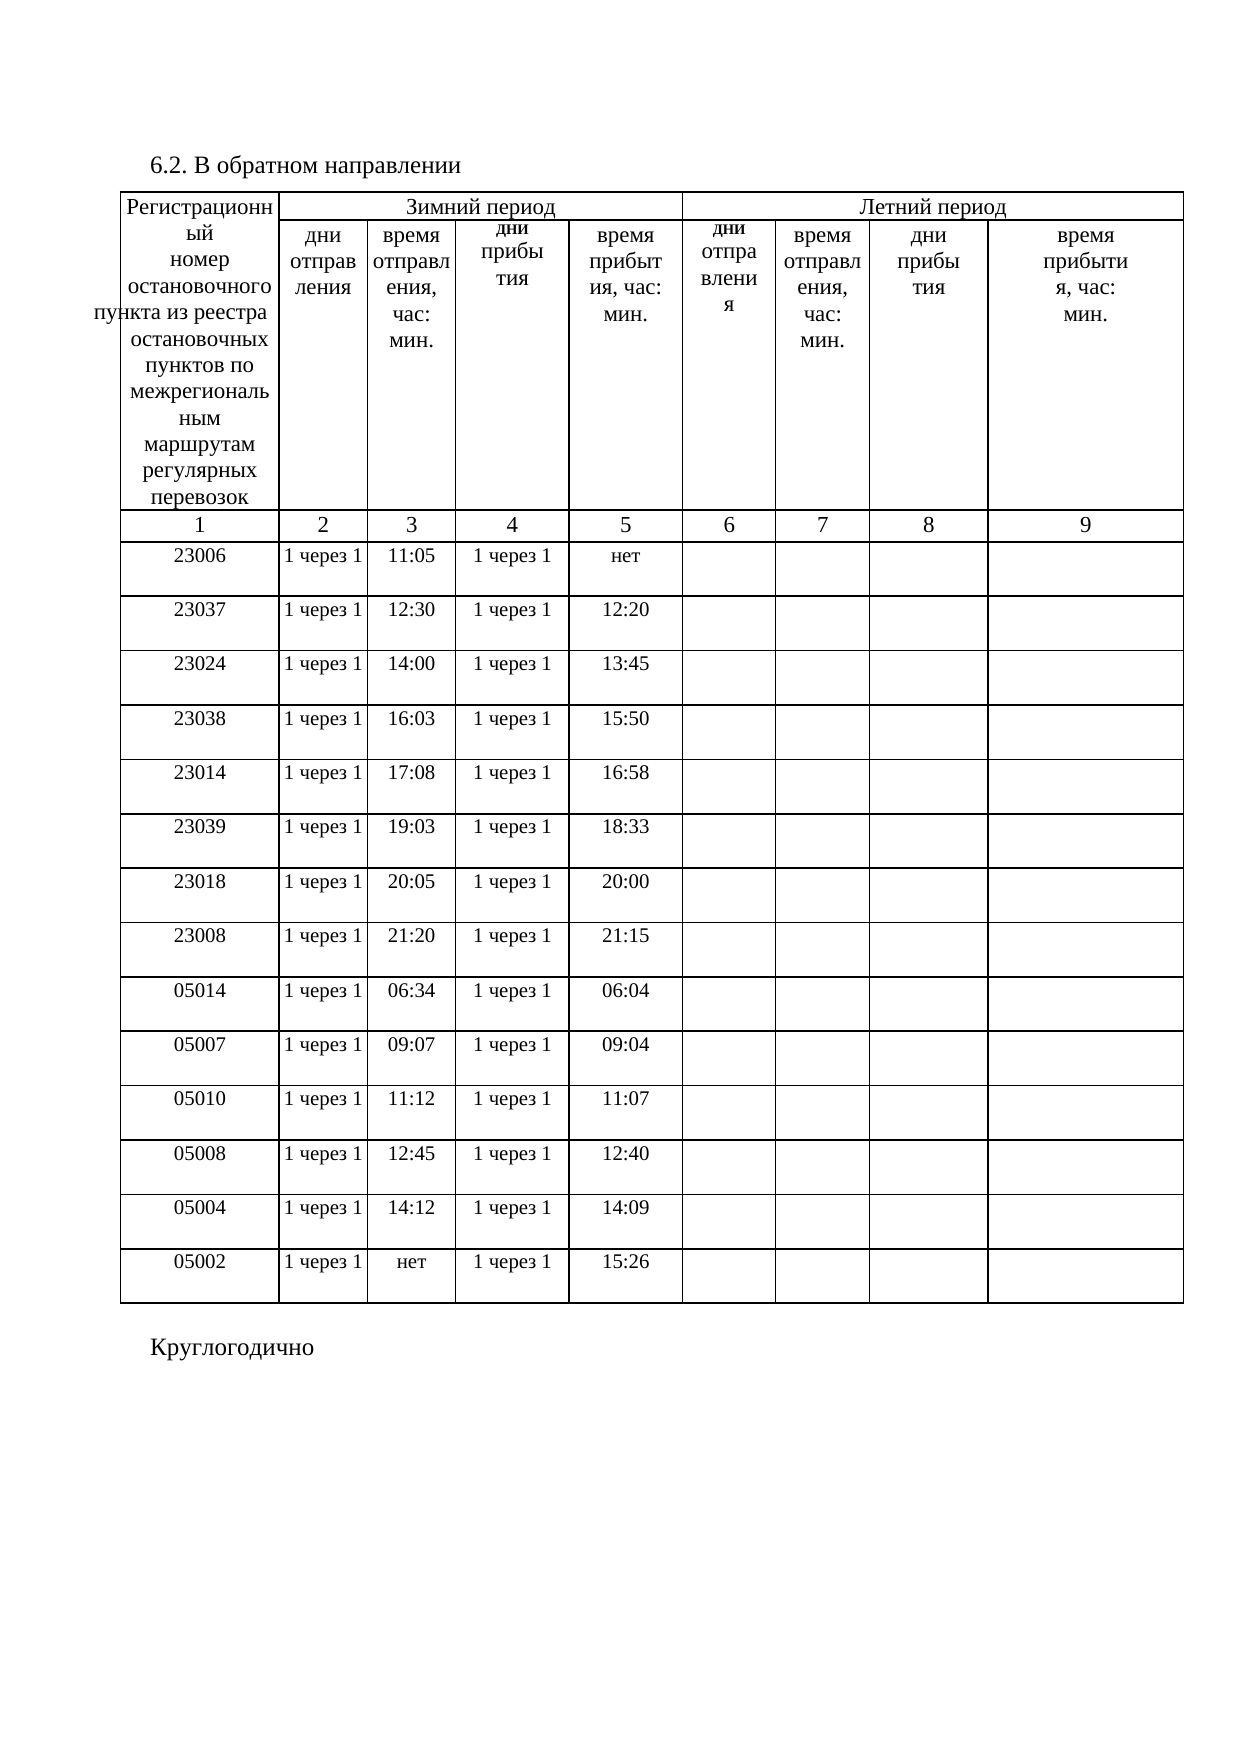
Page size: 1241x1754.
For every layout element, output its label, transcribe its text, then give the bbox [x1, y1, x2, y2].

table_cell [870, 978, 987, 1030]
table_cell [989, 706, 1183, 758]
table_cell [870, 597, 987, 650]
table_cell 19:03 [368, 815, 455, 867]
table_cell [776, 1250, 869, 1302]
table_cell 15:26 [570, 1250, 682, 1302]
table_cell [683, 760, 775, 813]
table_cell [989, 1032, 1183, 1085]
table_cell [989, 1250, 1183, 1302]
table_cell время отправл ения, час: мин. [776, 221, 869, 509]
table_cell [776, 543, 869, 595]
table_cell 1 через 1 [280, 1250, 367, 1302]
table_cell 05004 [121, 1195, 278, 1248]
table_cell [989, 1141, 1183, 1193]
table_cell [870, 923, 987, 976]
table_cell [870, 1195, 987, 1248]
table_cell 12:30 [368, 597, 455, 650]
table_cell 12:45 [368, 1141, 455, 1193]
table_cell [989, 869, 1183, 922]
table_cell 1 через 1 [456, 651, 568, 704]
table_cell [683, 815, 775, 867]
table_cell 4 [456, 511, 568, 541]
table_cell [683, 1086, 775, 1139]
table_cell [683, 978, 775, 1030]
table_cell 11:05 [368, 543, 455, 595]
table_cell ДНИ прибы тия [456, 221, 568, 509]
table_cell [683, 869, 775, 922]
table_cell [683, 1195, 775, 1248]
table_cell 23008 [121, 923, 278, 976]
table_cell [683, 1250, 775, 1302]
table_cell [870, 1032, 987, 1085]
table_cell 23039 [121, 815, 278, 867]
table_cell 1 через 1 [280, 1032, 367, 1085]
table_cell 7 [776, 511, 869, 541]
table_cell 05014 [121, 978, 278, 1030]
table_cell 06:04 [570, 978, 682, 1030]
table_cell 1 через 1 [456, 1250, 568, 1302]
table_cell [870, 815, 987, 867]
table_cell 23038 [121, 706, 278, 758]
table_cell [989, 760, 1183, 813]
table_cell [776, 1032, 869, 1085]
table_cell 14:09 [570, 1195, 682, 1248]
table_cell 1 через 1 [280, 706, 367, 758]
table_cell [776, 815, 869, 867]
table_cell 23014 [121, 760, 278, 813]
table_cell 16:58 [570, 760, 682, 813]
table_cell [870, 1141, 987, 1193]
table_cell 13:45 [570, 651, 682, 704]
table_cell [776, 869, 869, 922]
table_cell 1 через 1 [456, 1141, 568, 1193]
table_cell [989, 923, 1183, 976]
table_cell [776, 923, 869, 976]
table_cell [683, 706, 775, 758]
table_cell [776, 1086, 869, 1139]
table_cell дни прибы тия [870, 221, 987, 509]
table_cell [989, 1195, 1183, 1248]
table_cell 1 через 1 [456, 760, 568, 813]
text 6.2. В обратном направлении [150, 150, 1090, 179]
table_cell 21:20 [368, 923, 455, 976]
table_cell [776, 1141, 869, 1193]
table_cell ДНИ отпра влени я [683, 221, 775, 509]
table_cell [776, 1195, 869, 1248]
table_cell 05008 [121, 1141, 278, 1193]
table_cell 1 через 1 [280, 1141, 367, 1193]
table_cell [683, 651, 775, 704]
table_cell [989, 597, 1183, 650]
table_cell 20:05 [368, 869, 455, 922]
table_cell 1 через 1 [456, 869, 568, 922]
table_cell [870, 760, 987, 813]
table_cell время прибыти я, час: мин. [989, 221, 1183, 509]
table_cell [776, 760, 869, 813]
table_cell [989, 651, 1183, 704]
table_cell 1 через 1 [456, 1195, 568, 1248]
table_cell 23037 [121, 597, 278, 650]
table_cell 11:12 [368, 1086, 455, 1139]
table_cell нет [368, 1250, 455, 1302]
table_cell [870, 869, 987, 922]
table_cell 09:04 [570, 1032, 682, 1085]
table_cell [870, 543, 987, 595]
table_cell 1 через 1 [280, 1195, 367, 1248]
table_cell 12:40 [570, 1141, 682, 1193]
table_cell 14:00 [368, 651, 455, 704]
table_cell 5 [570, 511, 682, 541]
table_cell [989, 978, 1183, 1030]
table_cell [683, 543, 775, 595]
table_cell 1 через 1 [280, 543, 367, 595]
table_cell [776, 651, 869, 704]
table_cell 05007 [121, 1032, 278, 1085]
table_cell нет [570, 543, 682, 595]
table_cell [989, 543, 1183, 595]
table_cell [776, 597, 869, 650]
table_cell 09:07 [368, 1032, 455, 1085]
table_cell 05010 [121, 1086, 278, 1139]
table_cell 1 через 1 [456, 978, 568, 1030]
table_cell [683, 1032, 775, 1085]
table_cell [683, 923, 775, 976]
table_cell 1 через 1 [456, 923, 568, 976]
table_cell 1 через 1 [280, 869, 367, 922]
table_cell 8 [870, 511, 987, 541]
table_cell 1 через 1 [456, 815, 568, 867]
table_cell 1 через 1 [280, 597, 367, 650]
table_cell 1 через 1 [280, 923, 367, 976]
table_cell 2 [280, 511, 367, 541]
table_cell [870, 706, 987, 758]
table_cell 1 через 1 [456, 597, 568, 650]
table_cell 1 через 1 [280, 978, 367, 1030]
table_cell 9 [989, 511, 1183, 541]
table_cell 06:34 [368, 978, 455, 1030]
text Круглогодично [150, 1332, 1090, 1361]
table_cell [776, 978, 869, 1030]
table_cell 18:33 [570, 815, 682, 867]
table_cell [870, 651, 987, 704]
table_cell [989, 815, 1183, 867]
table_cell 1 через 1 [280, 651, 367, 704]
table_cell [870, 1086, 987, 1139]
table_cell 1 через 1 [456, 543, 568, 595]
table_header Летний период [683, 193, 1183, 219]
table_cell дни отправ ления [280, 221, 367, 509]
table_cell 1 через 1 [456, 706, 568, 758]
table_cell время отправл ения, час: мин. [368, 221, 455, 509]
table_cell 1 через 1 [280, 760, 367, 813]
table_cell 16:03 [368, 706, 455, 758]
table_cell [989, 1086, 1183, 1139]
table_cell [776, 706, 869, 758]
table_cell 23006 [121, 543, 278, 595]
table_cell 17:08 [368, 760, 455, 813]
table_header Зимний период [280, 193, 682, 219]
table_cell [683, 1141, 775, 1193]
table_cell 6 [683, 511, 775, 541]
table_cell [683, 597, 775, 650]
table_cell 15:50 [570, 706, 682, 758]
table_cell 11:07 [570, 1086, 682, 1139]
table_cell [870, 1250, 987, 1302]
table_cell 14:12 [368, 1195, 455, 1248]
table_cell 23018 [121, 869, 278, 922]
table_cell 20:00 [570, 869, 682, 922]
table_cell 1 через 1 [456, 1086, 568, 1139]
table_cell 05002 [121, 1250, 278, 1302]
table_cell 23024 [121, 651, 278, 704]
table_cell 12:20 [570, 597, 682, 650]
table_cell 1 через 1 [280, 1086, 367, 1139]
table_cell 21:15 [570, 923, 682, 976]
table_cell 1 через 1 [280, 815, 367, 867]
table_cell 1 через 1 [456, 1032, 568, 1085]
table_cell 3 [368, 511, 455, 541]
table_header Регистрационный номер остановочного пункта из реестра остановочных пунктов по межрегиональным маршрутам регулярных перевозок [121, 193, 278, 509]
table_cell время прибыт ия, час: мин. [570, 221, 682, 509]
table_cell 1 [121, 511, 278, 541]
